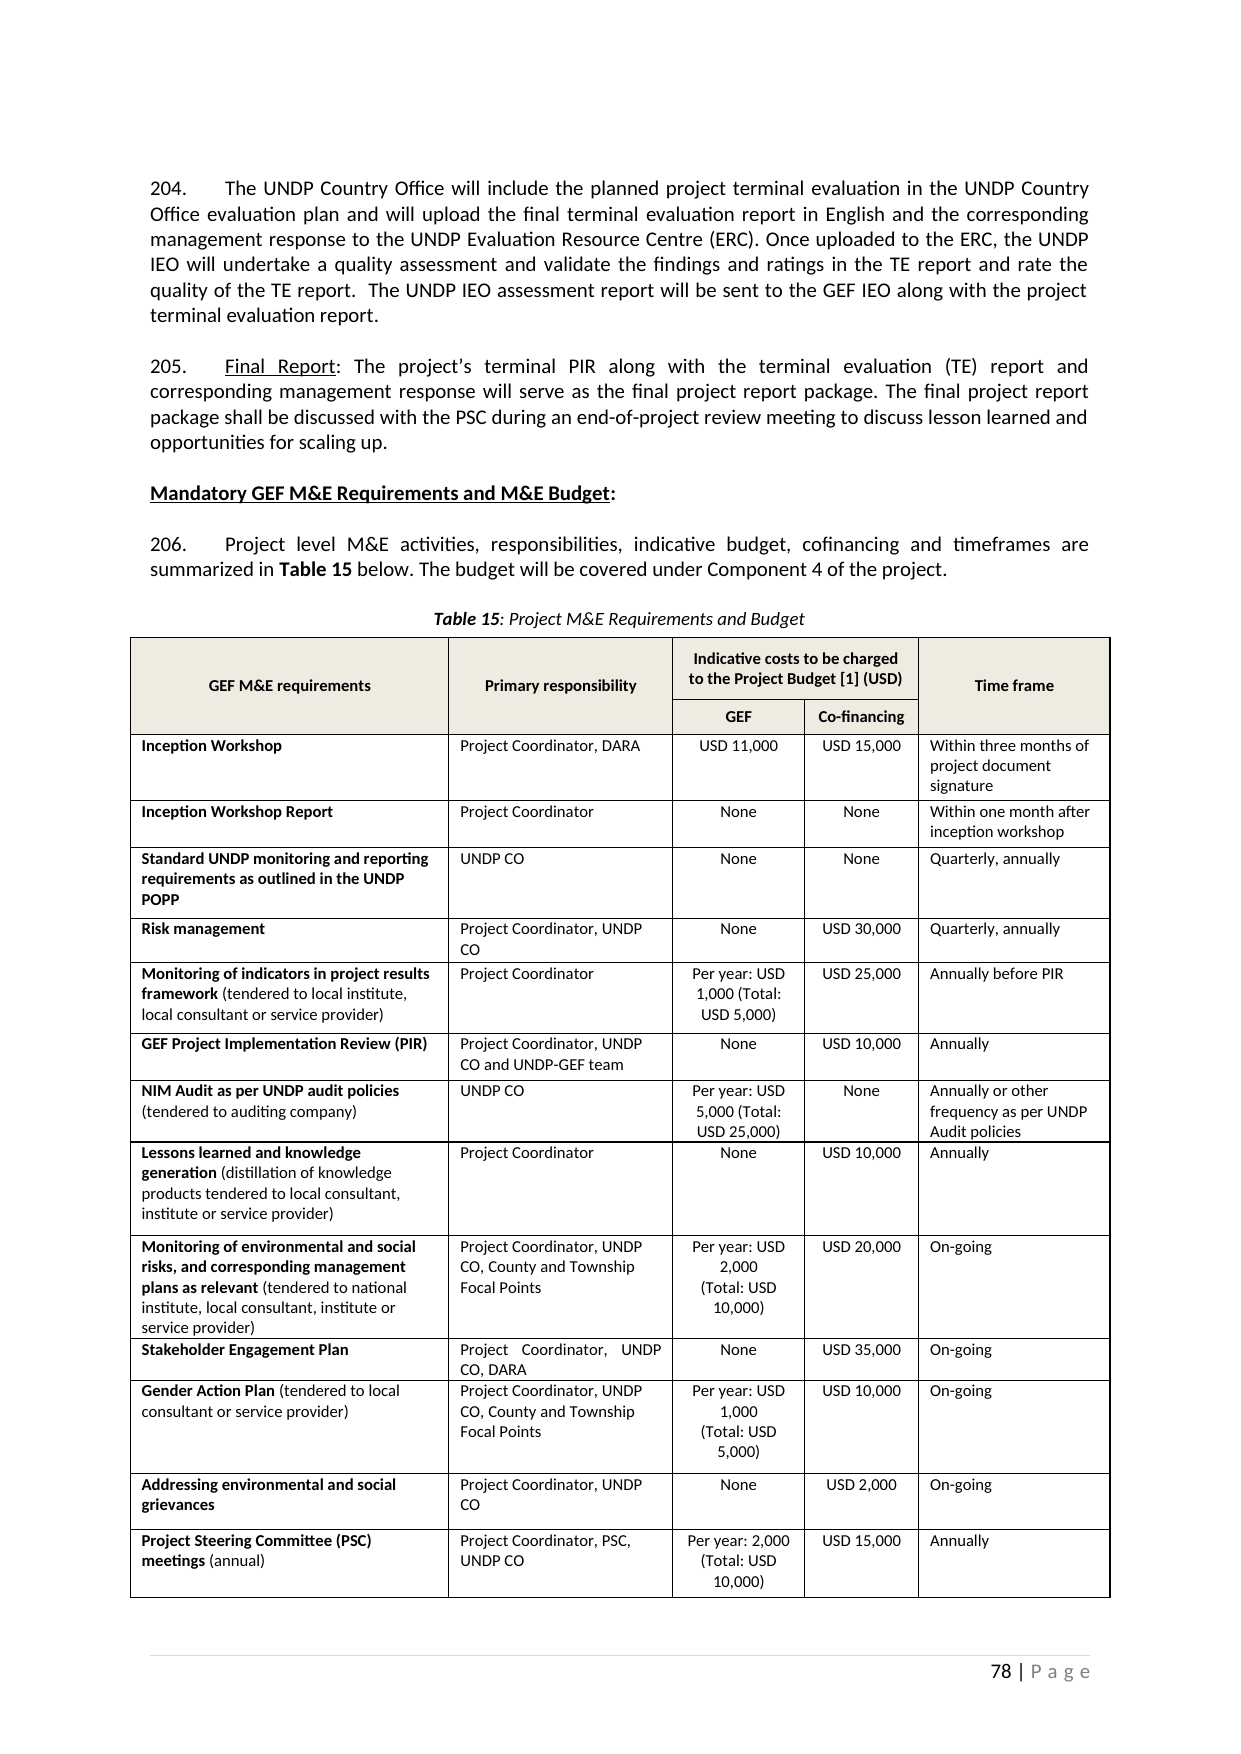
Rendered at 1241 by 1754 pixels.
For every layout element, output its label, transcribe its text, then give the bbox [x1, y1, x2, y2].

text Table 15: Project M&E Requirements and Budget [150, 607, 1090, 630]
table_cell Project Coordinator, UNDP CO and UNDP-GEF team [449, 1034, 672, 1079]
table_cell GEF [673, 700, 804, 734]
table_cell Per year: USD 1,000 (Total: USD 5,000) [673, 1381, 804, 1473]
table_cell On-going [919, 1339, 1109, 1379]
table_cell Annually [919, 1034, 1109, 1079]
table_cell Addressing environmental and social grievances [131, 1474, 448, 1529]
table_cell Annually before PIR [919, 963, 1109, 1033]
table_cell Per year: 2,000 (Total: USD 10,000) [673, 1530, 804, 1597]
table_cell USD 15,000 [805, 735, 918, 800]
table_cell On-going [919, 1474, 1109, 1529]
table_cell None [673, 801, 804, 847]
table_cell Project Coordinator, UNDP CO, County and Township Focal Points [449, 1236, 672, 1338]
table_cell Risk management [131, 919, 448, 962]
table_cell Co-financing [805, 700, 918, 734]
table_cell Quarterly, annually [919, 848, 1109, 917]
table_cell Gender Action Plan (tendered to local consultant or service provider) [131, 1381, 448, 1473]
list The UNDP Country Office will include the planned project terminal evaluation in the UNDP Country Office evaluation plan and will upload the final terminal evaluation report in English and the corresponding management response to the UNDP Evaluation Resource Centre (ERC). Once uploaded to the ERC, the UNDP IEO will undertake a quality assessment and validate the findings and ratings in the TE report and rate the quality of the TE report. The UNDP IEO assessment report will be sent to the GEF IEO along with the project terminal evaluation report. [150, 175, 1090, 328]
table_cell NIM Audit as per UNDP audit policies (tendered to auditing company) [131, 1081, 448, 1141]
table_cell None [805, 1081, 918, 1141]
table_cell Project Coordinator [449, 1143, 672, 1235]
table_cell None [673, 1034, 804, 1079]
list Project level M&E activities, responsibilities, indicative budget, cofinancing and timeframes are summarized in Table 15 below. The budget will be covered under Component 4 of the project. [150, 531, 1090, 582]
table_cell None [673, 1143, 804, 1235]
table_cell Stakeholder Engagement Plan [131, 1339, 448, 1379]
table_cell Lessons learned and knowledge generation (distillation of knowledge products tendered to local consultant, institute or service provider) [131, 1143, 448, 1235]
table_cell USD 10,000 [805, 1143, 918, 1235]
table_cell USD 25,000 [805, 963, 918, 1033]
table_cell USD 10,000 [805, 1381, 918, 1473]
table_cell None [805, 801, 918, 847]
table_cell USD 35,000 [805, 1339, 918, 1379]
table_cell None [673, 848, 804, 917]
table_cell Project Steering Committee (PSC) meetings (annual) [131, 1530, 448, 1597]
table_cell USD 30,000 [805, 919, 918, 962]
table_cell UNDP CO [449, 848, 672, 917]
table_cell USD 10,000 [805, 1034, 918, 1079]
table_cell Project Coordinator, UNDP CO, County and Township Focal Points [449, 1381, 672, 1473]
table_cell Annually [919, 1530, 1109, 1597]
table_cell Project Coordinator, UNDP CO [449, 919, 672, 962]
table_cell USD 2,000 [805, 1474, 918, 1529]
table_cell Project Coordinator, UNDP CO, DARA [449, 1339, 672, 1379]
table_header Primary responsibility [449, 638, 672, 734]
table_cell Monitoring of indicators in project results framework (tendered to local institute, local consultant or service provider) [131, 963, 448, 1033]
table_cell Project Coordinator [449, 801, 672, 847]
table_header Time frame [919, 638, 1109, 734]
table_cell Inception Workshop [131, 735, 448, 800]
table_cell Per year: USD 1,000 (Total: USD 5,000) [673, 963, 804, 1033]
table_cell Quarterly, annually [919, 919, 1109, 962]
table_cell Standard UNDP monitoring and reporting requirements as outlined in the UNDP POPP [131, 848, 448, 917]
list Final Report: The project’s terminal PIR along with the terminal evaluation (TE) report and corresponding management response will serve as the final project report package. The final project report package shall be discussed with the PSC during an end-of-project review meeting to discuss lesson learned and opportunities for scaling up. [150, 353, 1090, 455]
table_cell Monitoring of environmental and social risks, and corresponding management plans as relevant (tendered to national institute, local consultant, institute or service provider) [131, 1236, 448, 1338]
table_cell USD 11,000 [673, 735, 804, 800]
table_cell UNDP CO [449, 1081, 672, 1141]
table_cell Annually [919, 1143, 1109, 1235]
table_header Indicative costs to be charged to the Project Budget [1] (USD) [673, 638, 918, 699]
table_cell Within three months of project document signature [919, 735, 1109, 800]
table_cell None [805, 848, 918, 917]
table_cell Project Coordinator, DARA [449, 735, 672, 800]
table_cell None [673, 919, 804, 962]
table_cell On-going [919, 1236, 1109, 1338]
table_cell USD 20,000 [805, 1236, 918, 1338]
text Mandatory GEF M&E Requirements and M&E Budget: [150, 480, 1090, 506]
table_cell USD 15,000 [805, 1530, 918, 1597]
table_header GEF M&E requirements [131, 638, 448, 734]
table_cell Annually or other frequency as per UNDP Audit policies [919, 1081, 1109, 1141]
table_cell Within one month after inception workshop [919, 801, 1109, 847]
table_cell None [673, 1474, 804, 1529]
table_cell Inception Workshop Report [131, 801, 448, 847]
table_cell GEF Project Implementation Review (PIR) [131, 1034, 448, 1079]
table_cell On-going [919, 1381, 1109, 1473]
table_cell Per year: USD 2,000 (Total: USD 10,000) [673, 1236, 804, 1338]
table_cell Project Coordinator, UNDP CO [449, 1474, 672, 1529]
table_cell None [673, 1339, 804, 1379]
table_cell Per year: USD 5,000 (Total: USD 25,000) [673, 1081, 804, 1141]
table_cell Project Coordinator, PSC, UNDP CO [449, 1530, 672, 1597]
table_cell Project Coordinator [449, 963, 672, 1033]
